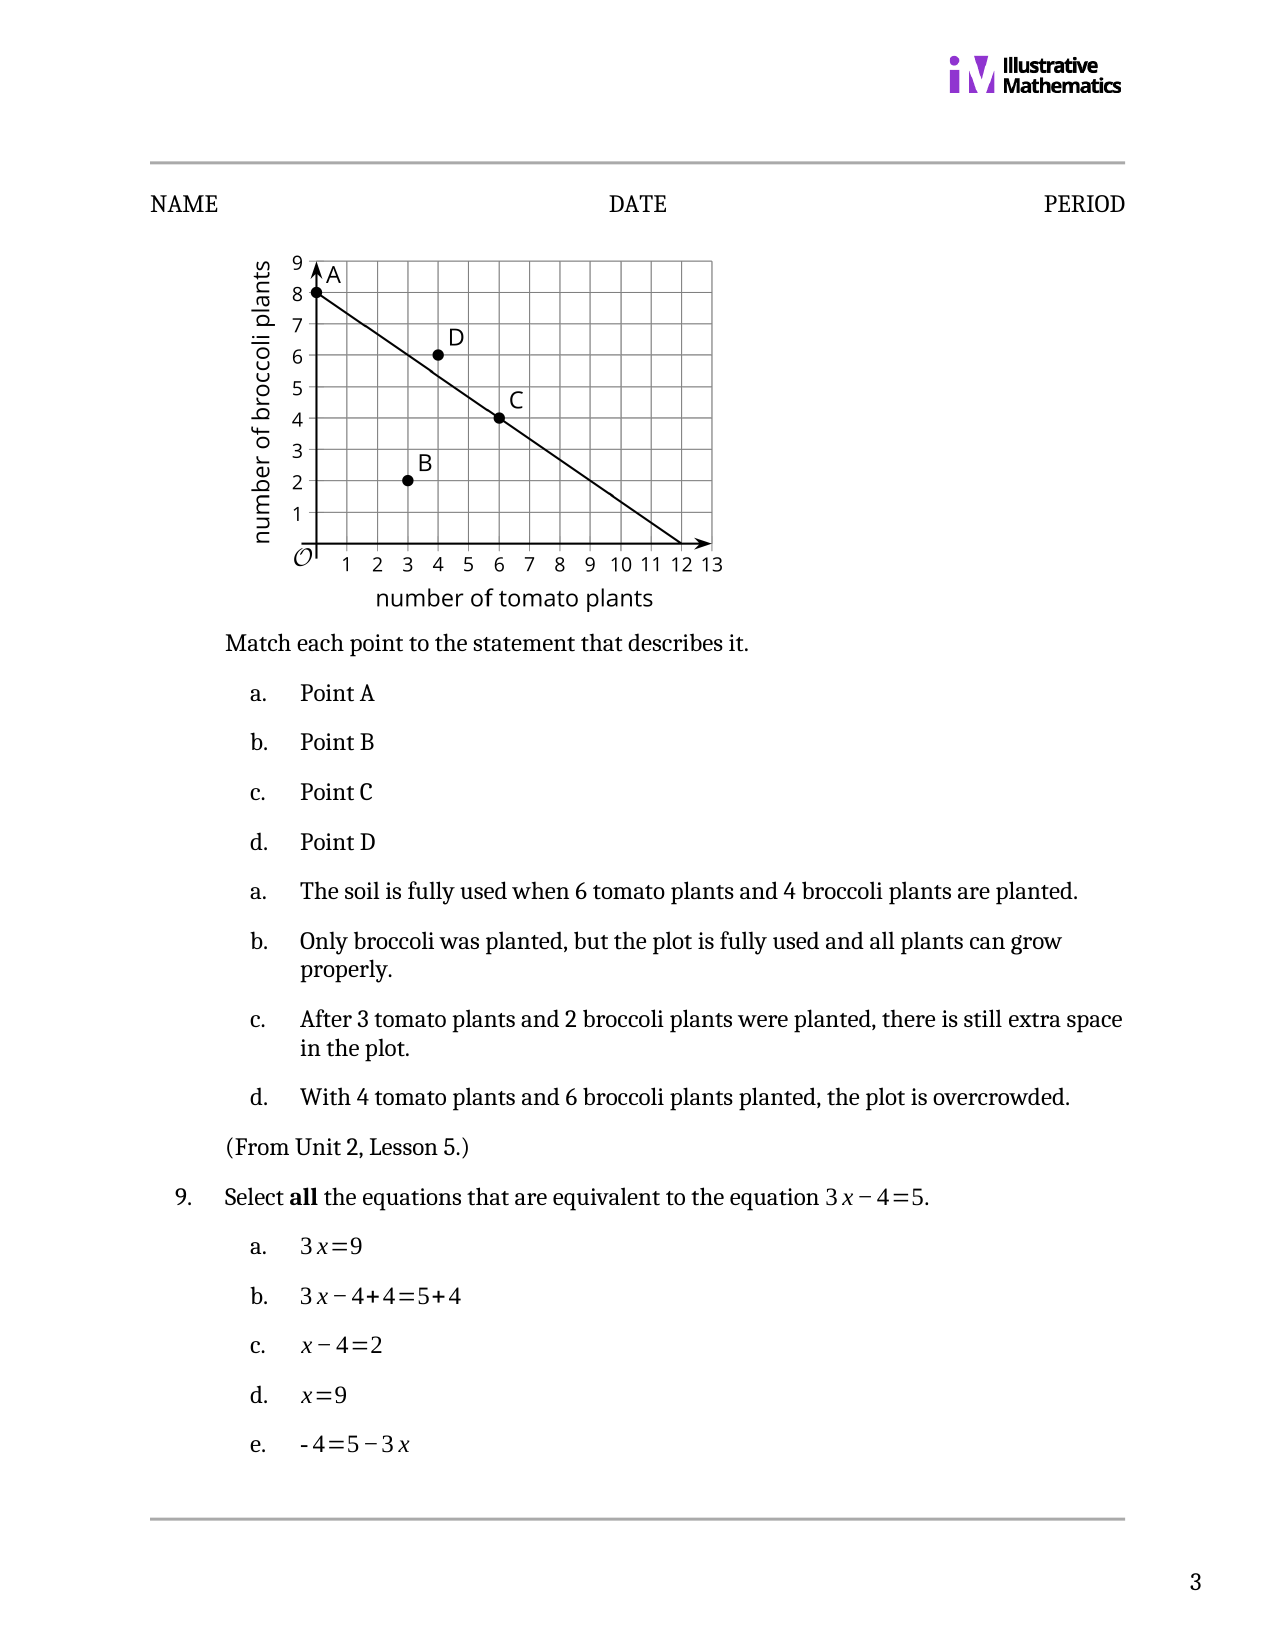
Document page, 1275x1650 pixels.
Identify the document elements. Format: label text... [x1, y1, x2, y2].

list Point C [250, 778, 1125, 807]
picture [949, 55, 1121, 93]
list Point B [250, 728, 1125, 757]
list (From Unit 2, Lesson 5.) [175, 1133, 1125, 1162]
list Point D [250, 827, 1125, 856]
list With 4 tomato plants and 6 broccoli plants planted, the plot is overcrowded. [250, 1083, 1125, 1112]
picture [243, 247, 730, 620]
list The soil is fully used when 6 tomato plants and 4 broccoli plants are planted. [250, 877, 1125, 906]
list After 3 tomato plants and 2 broccoli plants were planted, there is still extra space in the plot. [250, 1005, 1125, 1062]
list Only broccoli was planted, but the plot is fully used and all plants can grow properly. [250, 927, 1125, 984]
list Point A [250, 679, 1125, 707]
list Select all the equations that are equivalent to the equation . [175, 1182, 1125, 1211]
list Match each point to the statement that describes it. [175, 629, 1125, 658]
